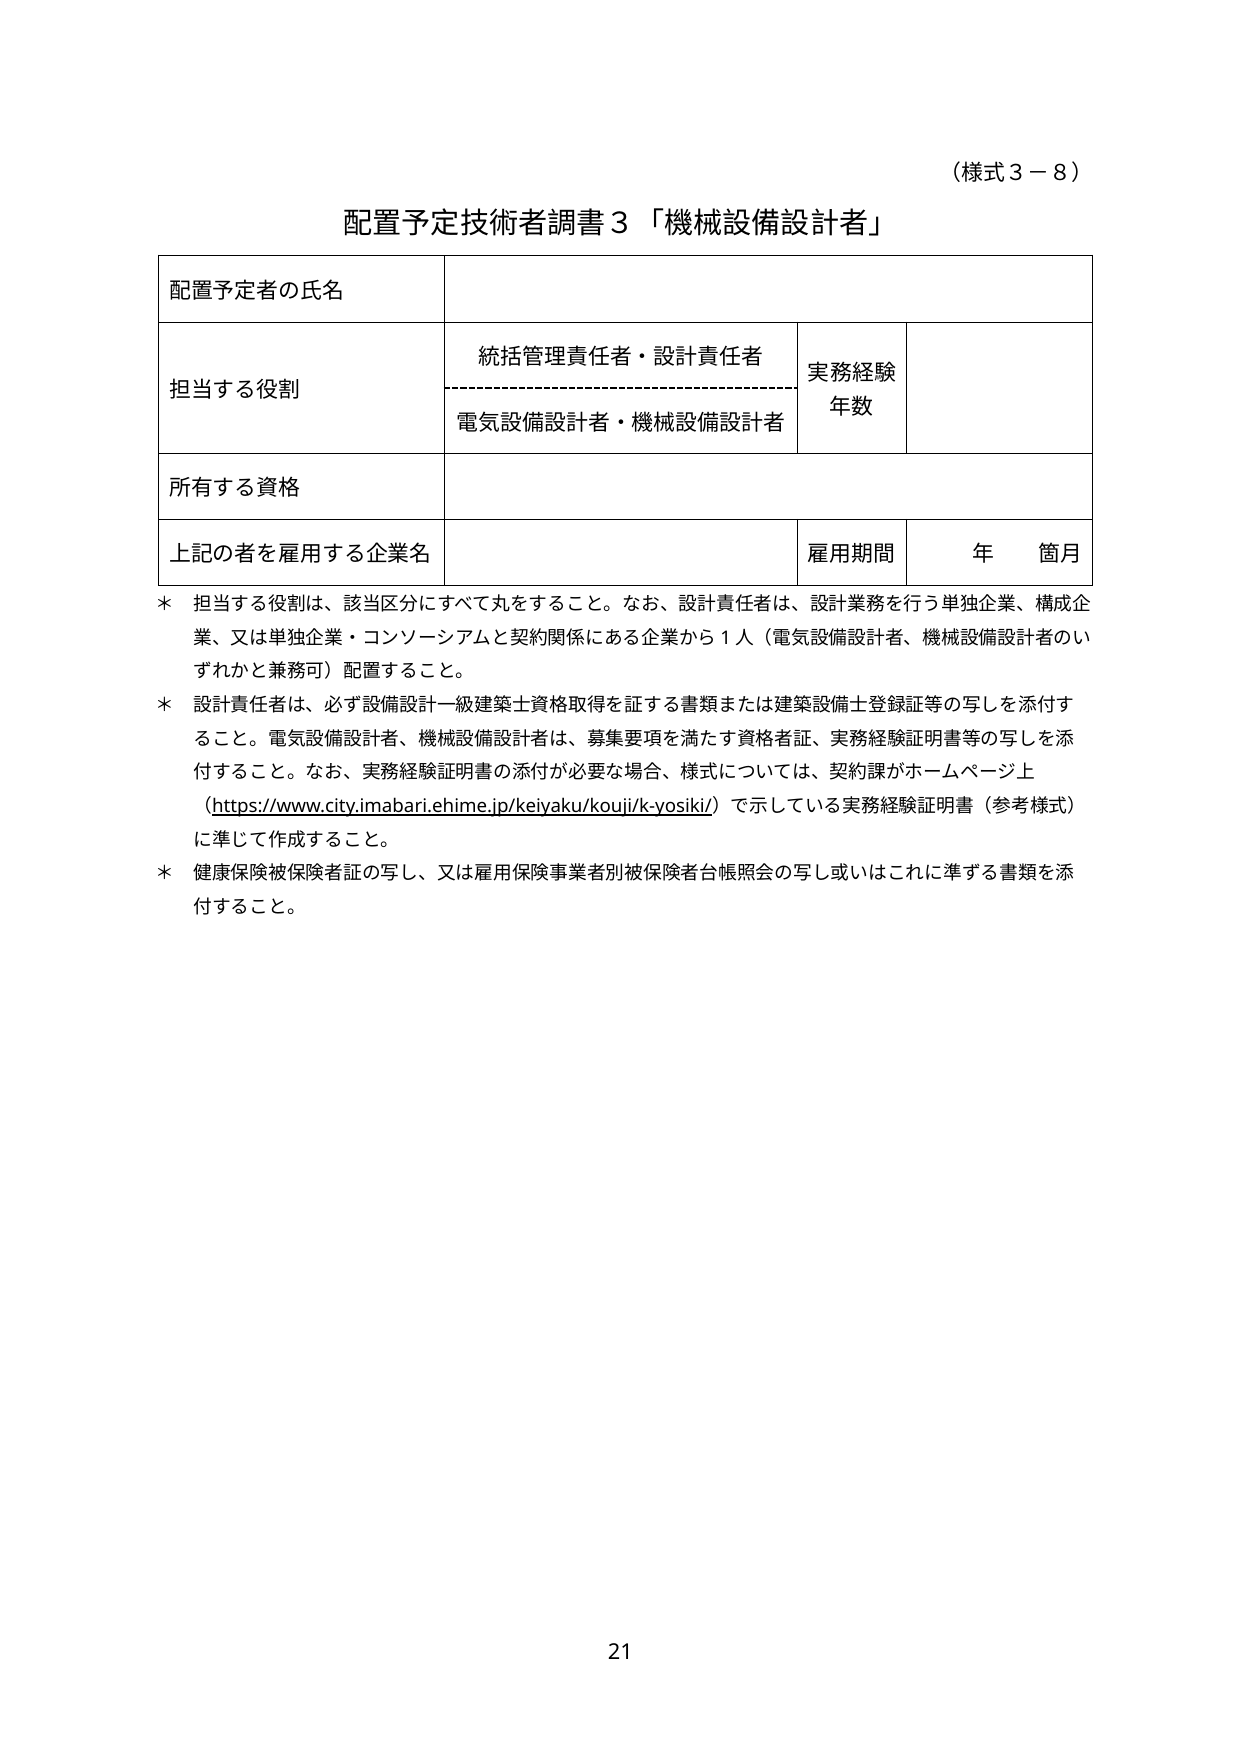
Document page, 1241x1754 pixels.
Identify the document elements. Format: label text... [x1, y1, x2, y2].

text ＊ 設計責任者は、必ず設備設計一級建築士資格取得を証する書類または建築設備士登録証等の写しを添付すること。電気設備設計者、機械設備設計者は、募集要項を満たす資格者証、実務経験証明書等の写しを添付すること。なお、実務経験証明書の添付が必要な場合、様式については、契約課がホームページ上（https://www.city.imabari.ehime.jp/keiyaku/kouji/k-yosiki/）で示している実務経験証明書（参考様式）に準じて作成すること。 [156, 687, 1092, 855]
text 配置予定技術者調書３「機械設備設計者」 [148, 187, 1092, 254]
table_header [445, 256, 1092, 322]
table_cell 雇用期間 [798, 520, 906, 584]
table_cell 担当する役割 [159, 323, 444, 453]
text ＊ 担当する役割は、該当区分にすべて丸をすること。なお、設計責任者は、設計業務を行う単独企業、構成企業、又は単独企業・コンソーシアムと契約関係にある企業から1人（電気設備設計者、機械設備設計者のいずれかと兼務可）配置すること。 [156, 586, 1092, 687]
table_cell 上記の者を雇用する企業名 [159, 520, 444, 584]
text ＊ 健康保険被保険者証の写し、又は雇用保険事業者別被保険者台帳照会の写し或いはこれに準ずる書類を添付すること。 [156, 855, 1092, 922]
table_cell 統括管理責任者・設計責任者 [445, 323, 797, 387]
table_cell [445, 454, 1092, 519]
table_cell [907, 323, 1092, 453]
table_cell [445, 520, 797, 584]
table_header 配置予定者の氏名 [159, 256, 444, 322]
table_cell 実務経験年数 [798, 323, 906, 453]
text （様式３－８） [148, 153, 1092, 187]
table_cell 所有する資格 [159, 454, 444, 519]
table_cell 年 箇月 [907, 520, 1092, 584]
table_cell 電気設備設計者・機械設備設計者 [445, 387, 797, 453]
